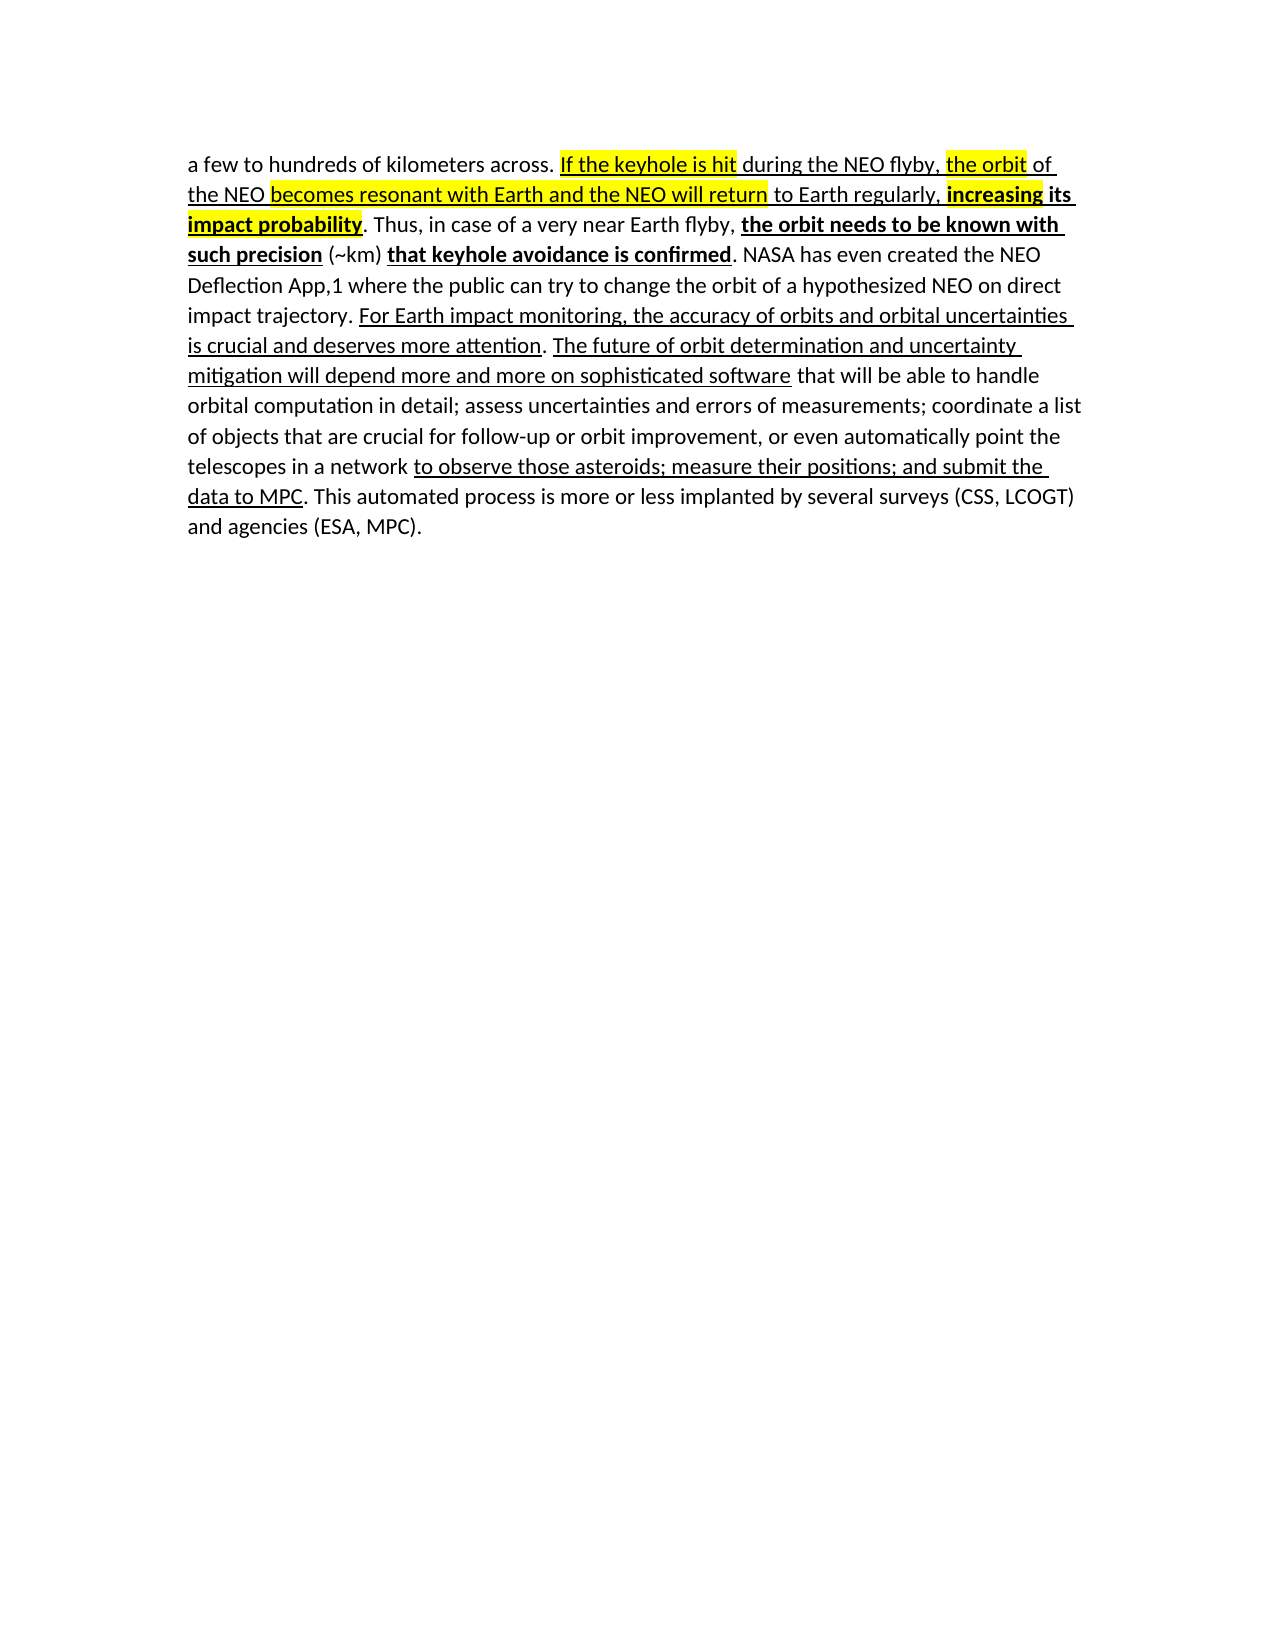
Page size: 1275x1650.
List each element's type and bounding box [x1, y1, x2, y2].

text [187, 150, 1087, 541]
